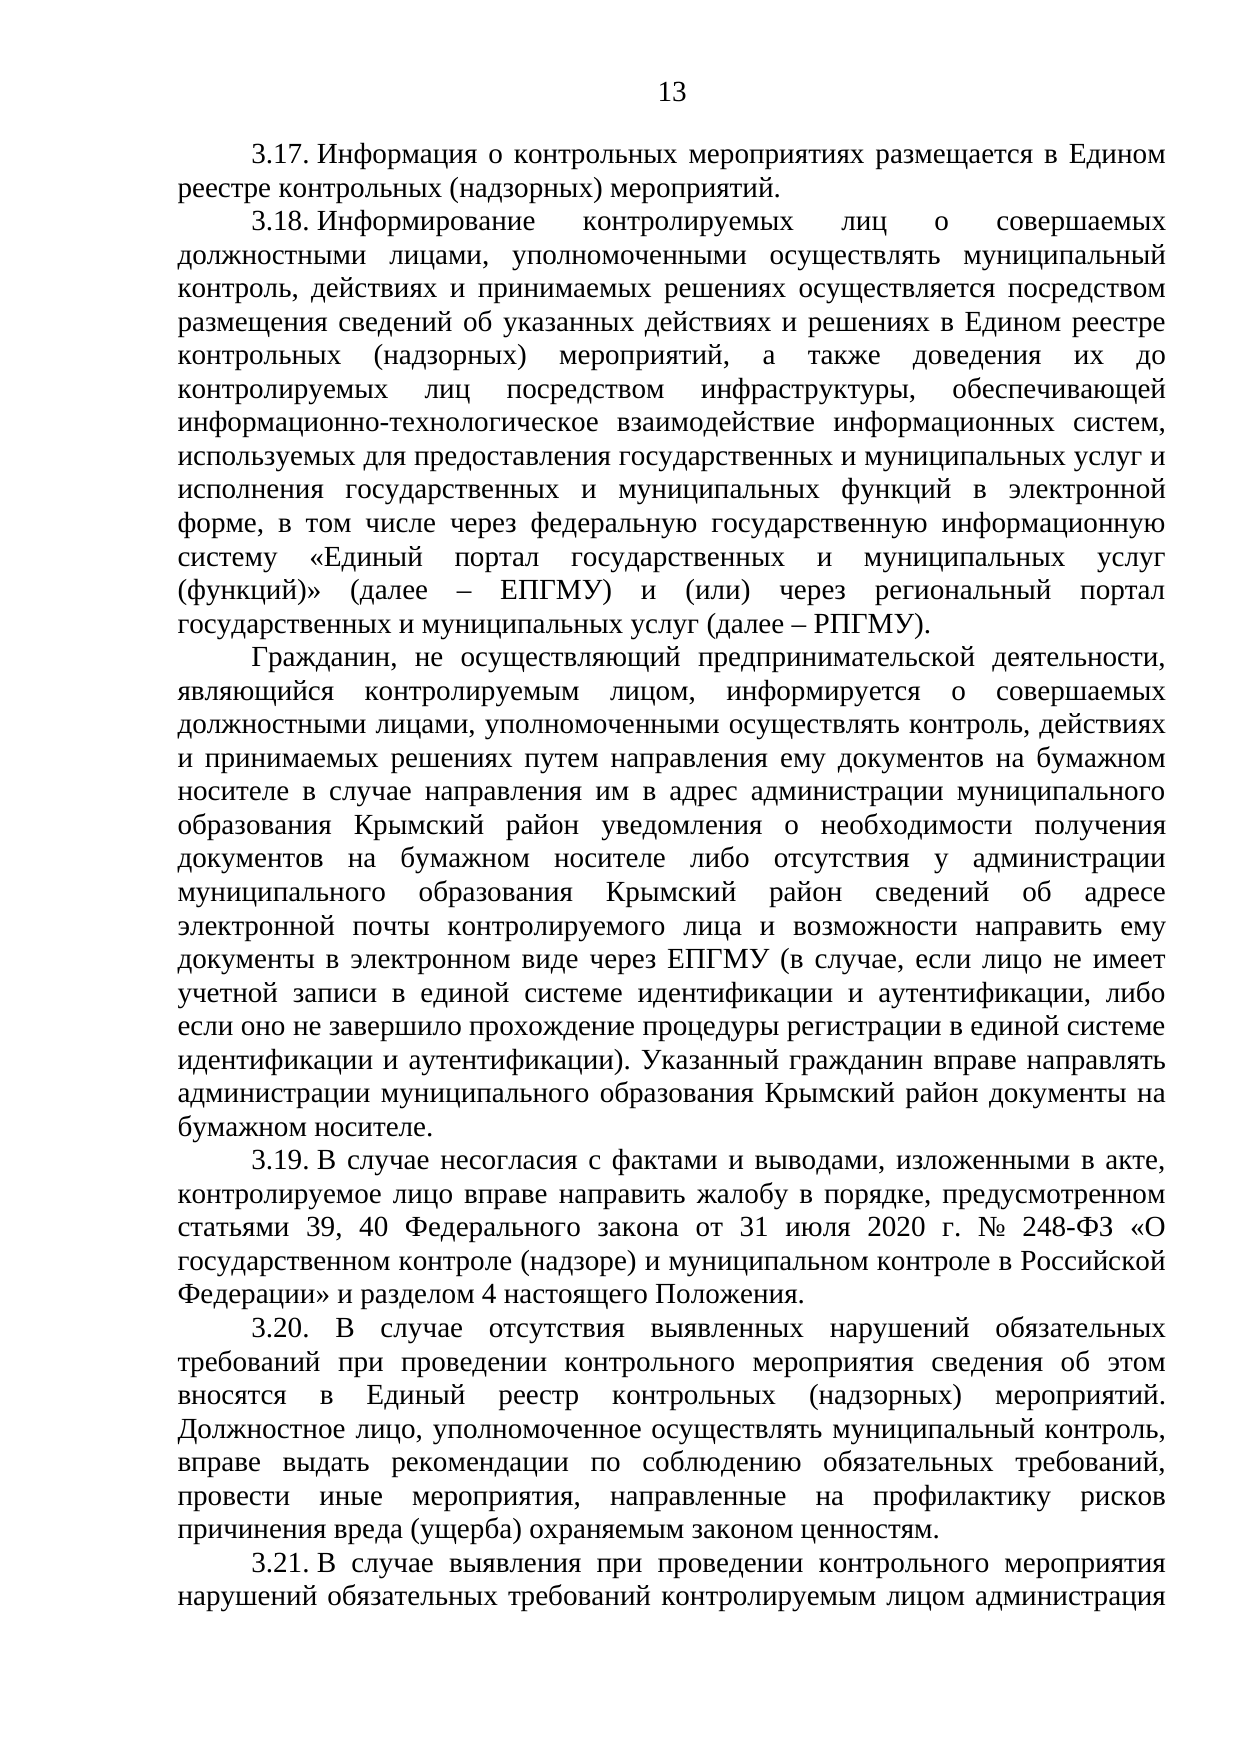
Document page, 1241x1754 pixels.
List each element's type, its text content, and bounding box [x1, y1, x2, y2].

text 3.18. Информирование контролируемых лиц о совершаемых должностными лицами, уполномоченными осуществлять муниципальный контроль, действиях и принимаемых решениях осуществляется посредством размещения сведений об указанных действиях и решениях в Едином реестре контрольных (надзорных) мероприятий, а также доведения их до контролируемых лиц посредством инфраструктуры, обеспечивающей информационно-технологическое взаимодействие информационных систем, используемых для предоставления государственных и муниципальных услуг и исполнения государственных и муниципальных функций в электронной форме, в том числе через федеральную государственную информационную систему «Единый портал государственных и муниципальных услуг (функций)» (далее – ЕПГМУ) и (или) через региональный портал государственных и муниципальных услуг (далее – РПГМУ). [177, 203, 1167, 639]
text 3.20. В случае отсутствия выявленных нарушений обязательных требований при проведении контрольного мероприятия сведения об этом вносятся в Единый реестр контрольных (надзорных) мероприятий. Должностное лицо, уполномоченное осуществлять муниципальный контроль, вправе выдать рекомендации по соблюдению обязательных требований, провести иные мероприятия, направленные на профилактику рисков причинения вреда (ущерба) охраняемым законом ценностям. [177, 1310, 1167, 1545]
text Гражданин, не осуществляющий предпринимательской деятельности, являющийся контролируемым лицом, информируется о совершаемых должностными лицами, уполномоченными осуществлять контроль, действиях и принимаемых решениях путем направления ему документов на бумажном носителе в случае направления им в адрес администрации муниципального образования Крымский район уведомления о необходимости получения документов на бумажном носителе либо отсутствия у администрации муниципального образования Крымский район сведений об адресе электронной почты контролируемого лица и возможности направить ему документы в электронном виде через ЕПГМУ (в случае, если лицо не имеет учетной записи в единой системе идентификации и аутентификации, либо если оно не завершило прохождение процедуры регистрации в единой системе идентификации и аутентификации). Указанный гражданин вправе направлять администрации муниципального образования Крымский район документы на бумажном носителе. [177, 639, 1167, 1142]
text 3.19. В случае несогласия с фактами и выводами, изложенными в акте, контролируемое лицо вправе направить жалобу в порядке, предусмотренном статьями 39, 40 Федерального закона от 31 июля 2020 г. № 248-ФЗ «О государственном контроле (надзоре) и муниципальном контроле в Российской Федерации» и разделом 4 настоящего Положения. [177, 1142, 1167, 1310]
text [177, 1545, 1167, 1612]
text 3.17. Информация о контрольных мероприятиях размещается в Едином реестре контрольных (надзорных) мероприятий. [177, 136, 1167, 203]
